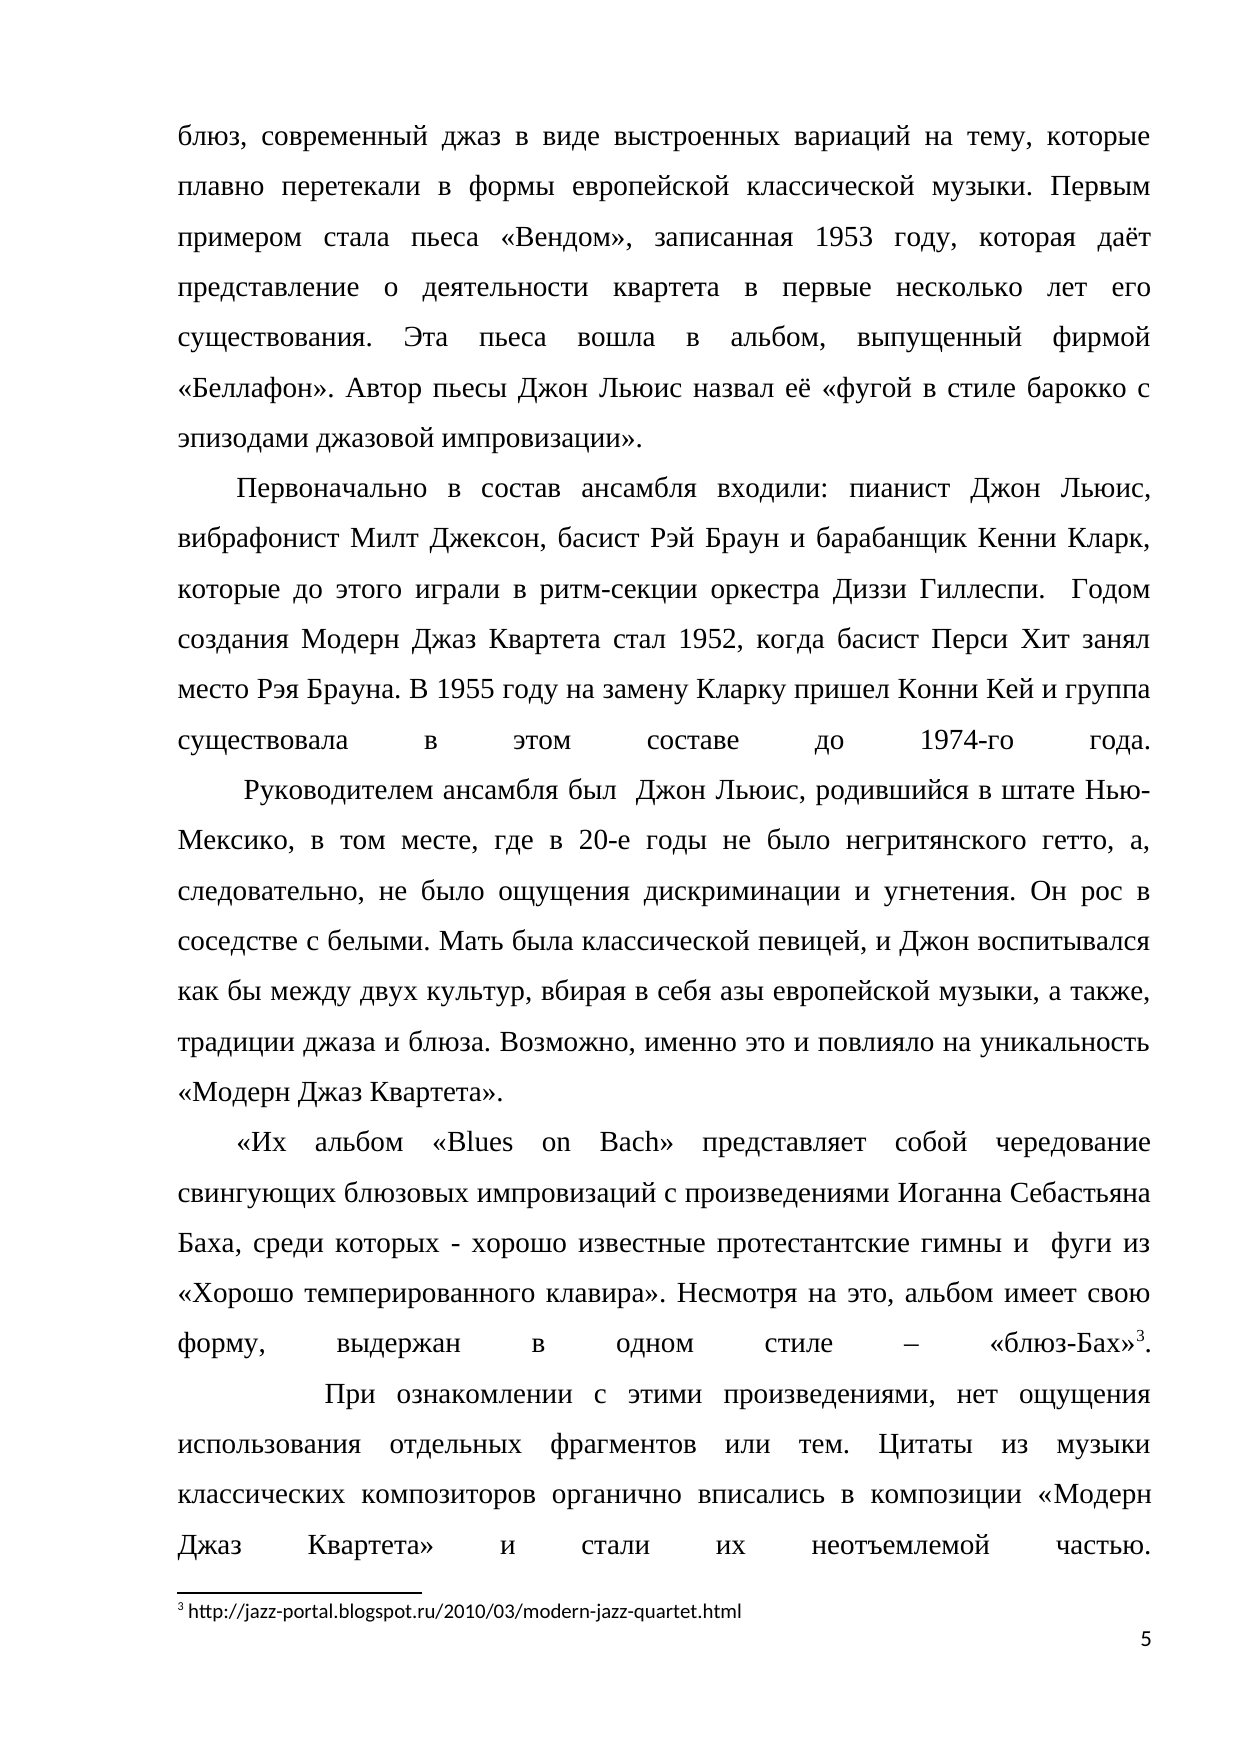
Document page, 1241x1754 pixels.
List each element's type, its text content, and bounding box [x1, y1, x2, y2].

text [177, 118, 1152, 453]
text Первоначально в состав ансамбля входили: пианист Джон Льюис, вибрафонист Милт Джексон, басист Рэй Браун и барабанщик Кенни Кларк, которые до этого играли в ритм-секции оркестра Диззи Гиллеспи. Годом создания Модерн Джаз Квартета стал 1952, когда басист Перси Хит занял место Рэя Брауна. В 1955 году на замену Кларку пришел Конни Кей и группа существовала в этом составе до 1974-го года. Руководителем ансамбля был Джон Льюис, родившийся в штате Нью-Мексико, в том месте, где в 20-е годы не было негритянского гетто, а, следовательно, не было ощущения дискриминации и угнетения. Он рос в соседстве с белыми. Мать была классической певицей, и Джон воспитывался как бы между двух культур, вбирая в себя азы европейской музыки, а также, традиции джаза и блюза. Возможно, именно это и повлияло на уникальность «Модерн Джаз Квартета». [177, 470, 1152, 1108]
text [177, 1124, 1152, 1560]
